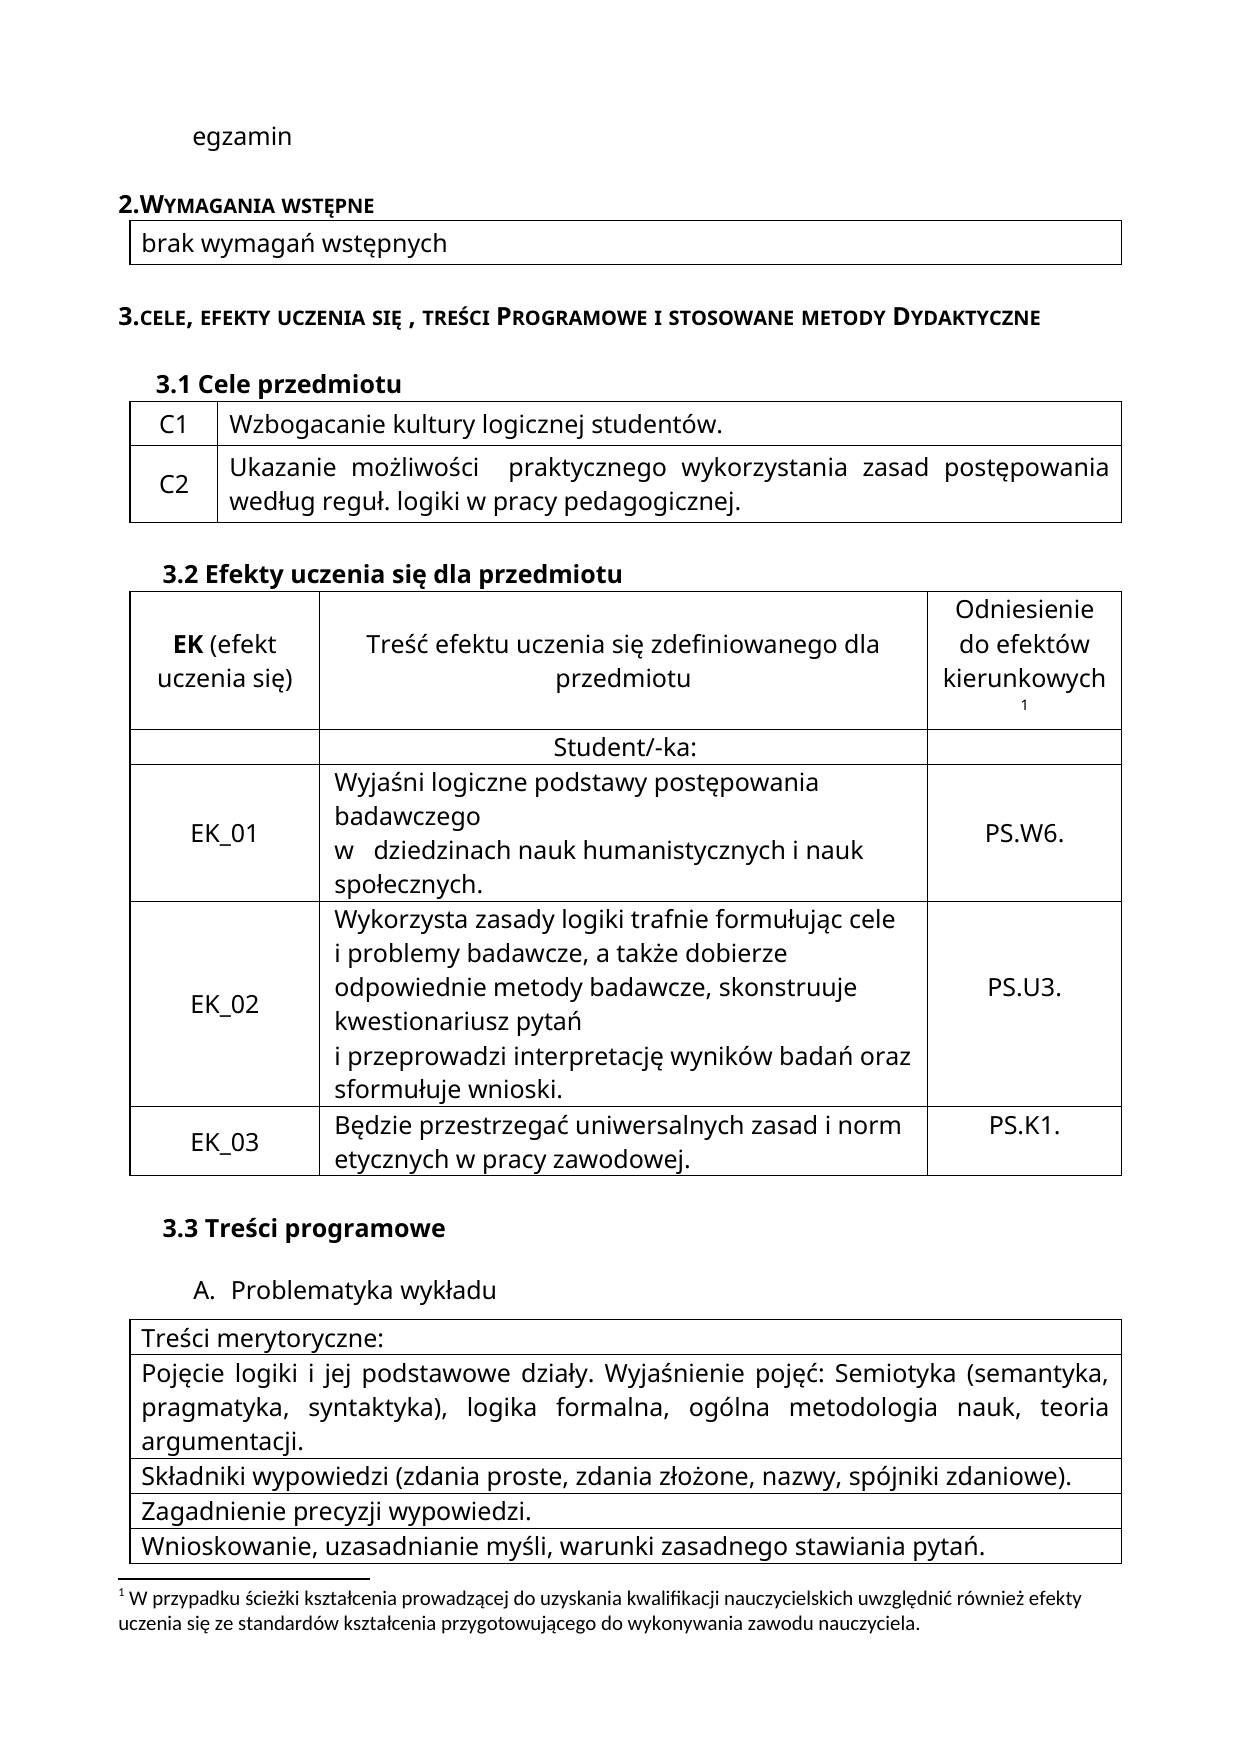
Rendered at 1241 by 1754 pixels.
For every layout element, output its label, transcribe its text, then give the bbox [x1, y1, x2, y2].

table_cell PS.K1. [928, 1107, 1121, 1175]
table_cell Wyjaśni logiczne podstawy postępowania badawczego w dziedzinach nauk humanistycznych i nauk społecznych. [320, 765, 927, 901]
table_cell Składniki wypowiedzi (zdania proste, zdania złożone, nazwy, spójniki zdaniowe). [131, 1459, 1121, 1493]
table_cell PS.W6. [928, 765, 1121, 901]
table_cell EK_03 [131, 1107, 319, 1175]
table_header C1 [131, 402, 217, 444]
text 3.cele, efekty uczenia się , treści Programowe i stosowane metody Dydaktyczne [118, 299, 1122, 333]
table_header brak wymagań wstępnych [131, 221, 1121, 264]
table_cell C2 [131, 446, 217, 522]
table_cell Student/-ka: [320, 730, 927, 763]
table_cell Ukazanie możliwości praktycznego wykorzystania zasad postępowania według reguł. logiki w pracy pedagogicznej. [218, 446, 1121, 522]
table_cell [928, 730, 1121, 763]
table_header Treść efektu uczenia się zdefiniowanego dla przedmiotu [320, 592, 927, 728]
table_header Odniesienie do efektów kierunkowych [928, 592, 1121, 728]
table_cell [131, 730, 319, 763]
list 3.3 Treści programowe [162, 1211, 1122, 1244]
table_cell EK_02 [131, 902, 319, 1106]
text 2.Wymagania wstępne [118, 186, 1122, 220]
table_header EK (efekt uczenia się) [131, 592, 319, 728]
table_cell Pojęcie logiki i jej podstawowe działy. Wyjaśnienie pojęć: Semiotyka (semantyka, pragmatyka, syntaktyka), logika formalna, ogólna metodologia nauk, teoria argumentacji. [131, 1355, 1121, 1457]
table_cell Będzie przestrzegać uniwersalnych zasad i norm etycznych w pracy zawodowej. [320, 1107, 927, 1175]
list Problematyka wykładu [193, 1273, 1122, 1307]
text 3.1 Cele przedmiotu [156, 367, 1122, 401]
table_header Treści merytoryczne: [131, 1320, 1121, 1354]
table_cell Wnioskowanie, uzasadnianie myśli, warunki zasadnego stawiania pytań. [131, 1529, 1121, 1563]
text 3.2 Efekty uczenia się dla przedmiotu [162, 557, 1122, 591]
table_cell Zagadnienie precyzji wypowiedzi. [131, 1494, 1121, 1528]
table_cell EK_01 [131, 765, 319, 901]
text egzamin [118, 118, 1122, 152]
table_cell Wykorzysta zasady logiki trafnie formułując cele i problemy badawcze, a także dobierze odpowiednie metody badawcze, skonstruuje kwestionariusz pytań i przeprowadzi interpretację wyników badań oraz sformułuje wnioski. [320, 902, 927, 1106]
table_header Wzbogacanie kultury logicznej studentów. [218, 402, 1121, 444]
table_cell PS.U3. [928, 902, 1121, 1106]
